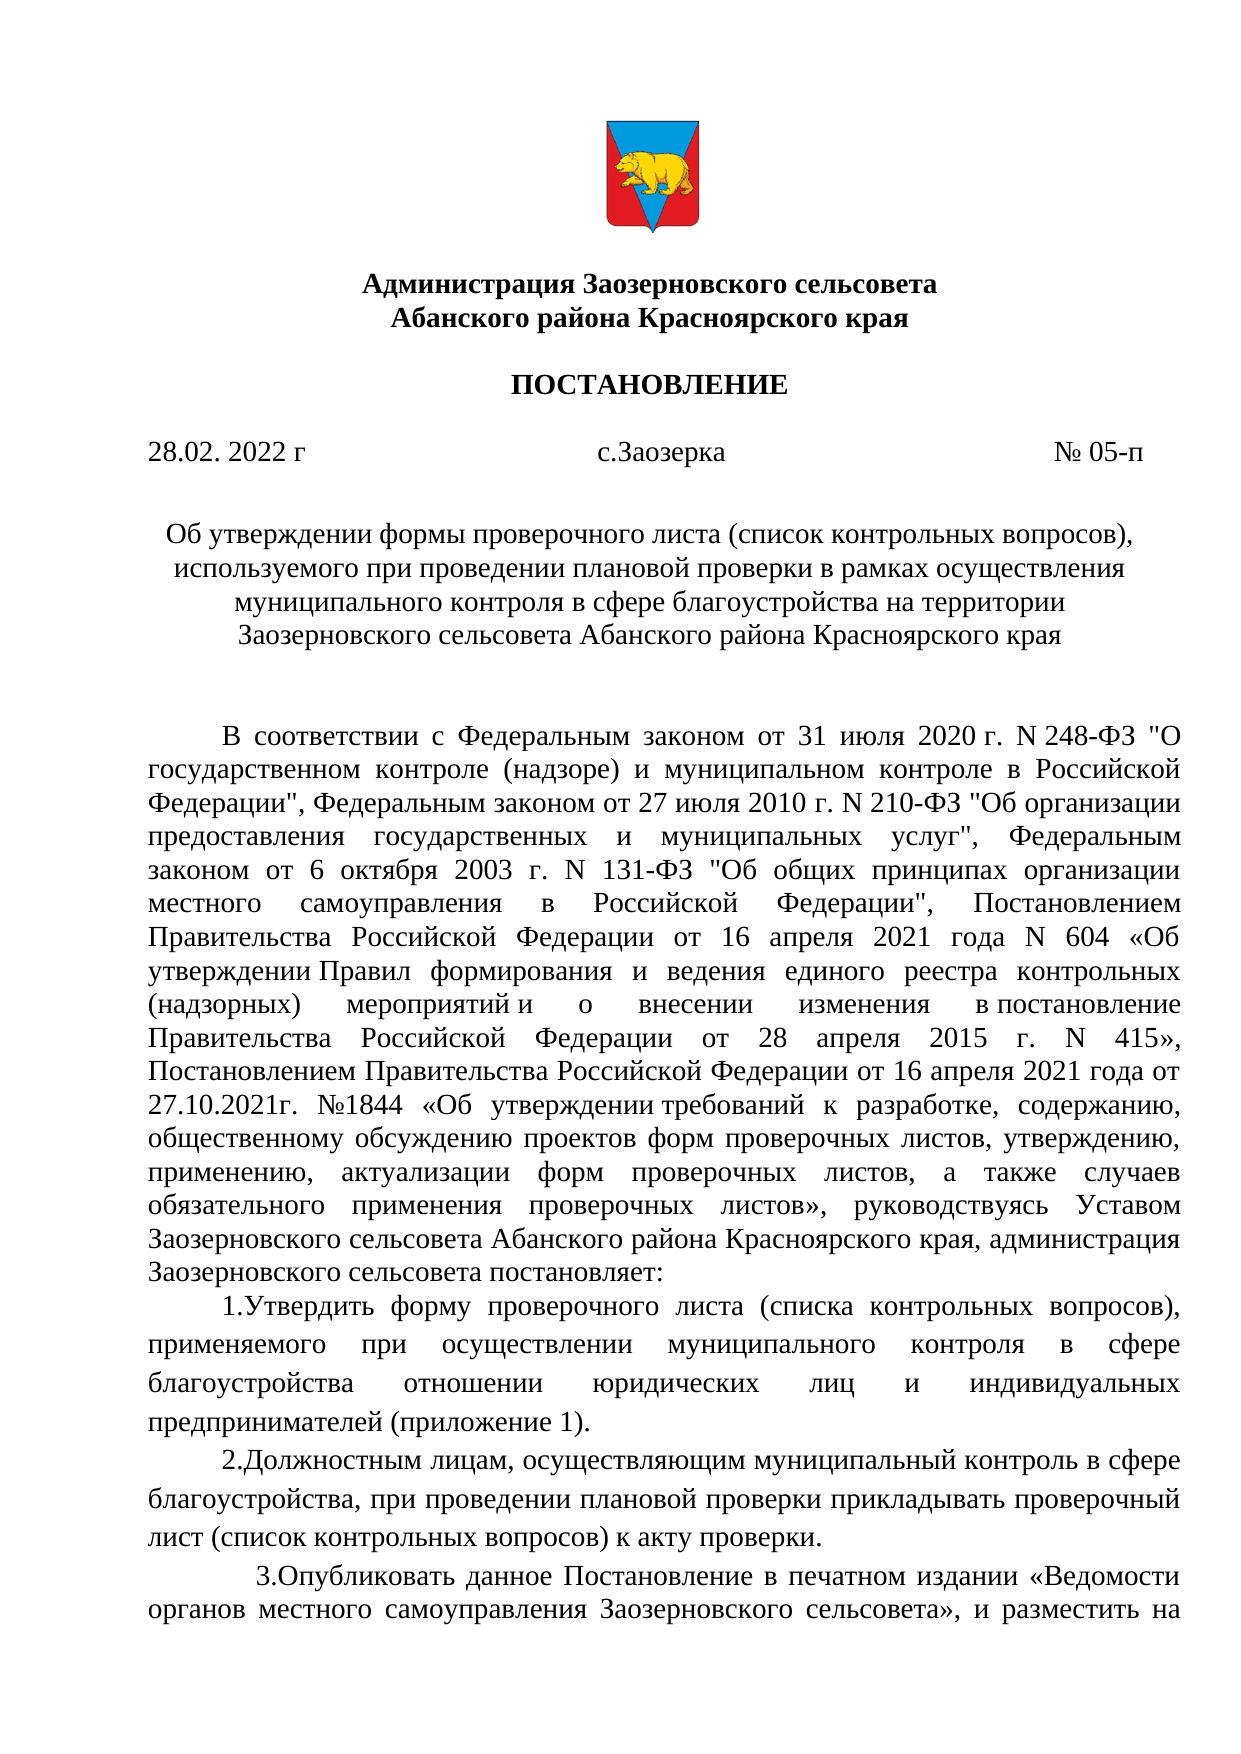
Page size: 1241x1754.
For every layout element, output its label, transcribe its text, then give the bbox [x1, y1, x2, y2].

text 2.Должностным лицам, осуществляющим муниципальный контроль в сфере благоустройства, при проведении плановой проверки прикладывать проверочный лист (список контрольных вопросов) к акту проверки. [148, 1442, 1181, 1553]
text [148, 1558, 1181, 1625]
text В соответствии с Федеральным законом от 31 июля 2020 г. N 248-ФЗ "О государственном контроле (надзоре) и муниципальном контроле в Российской Федерации", Федеральным законом от 27 июля 2010 г. N 210-ФЗ "Об организации предоставления государственных и муниципальных услуг", Федеральным законом от 6 октября 2003 г. N 131-ФЗ "Об общих принципах организации местного самоуправления в Российской Федерации", Постановлением Правительства Российской Федерации от 16 апреля 2021 года N 604 «Об утверждении Правил формирования и ведения единого реестра контрольных (надзорных) мероприятий и о внесении изменения в постановление Правительства Российской Федерации от 28 апреля 2015 г. N 415», Постановлением Правительства Российской Федерации от 16 апреля 2021 года от 27.10.2021г. №1844 «Об утверждении требований к разработке, содержанию, общественному обсуждению проектов форм проверочных листов, утверждению, применению, актуализации форм проверочных листов, а также случаев обязательного применения проверочных листов», руководствуясь Уставом Заозерновского сельсовета Абанского района Красноярского края, администрация Заозерновского сельсовета постановляет: [148, 886, 1181, 1120]
text ПОСТАНОВЛЕНИЕ [148, 367, 1152, 400]
picture [605, 120, 700, 233]
text 28.02. 2022 г с.Заозерка № 05-п [148, 434, 1152, 467]
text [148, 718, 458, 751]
text 1.Утвердить форму проверочного листа (списка контрольных вопросов), применяемого при осуществлении муниципального контроля в сфере благоустройства отношении юридических лиц и индивидуальных предпринимателей (приложение 1). [148, 1288, 1181, 1437]
text Об утверждении формы проверочного листа (список контрольных вопросов), используемого при проведении плановой проверки в рамках осуществления муниципального контроля в сфере благоустройства на территории Заозерновского сельсовета Абанского района Красноярского края [148, 517, 1152, 651]
text Администрация Заозерновского сельсовета [148, 266, 1152, 300]
text Абанского района Красноярского края [148, 300, 1152, 333]
text В соответствии с Федеральным законом от 31 июля 2020 г. N 248-ФЗ "О государственном контроле (надзоре) и муниципальном контроле в Российской Федерации", Федеральным законом от 27 июля 2010 г. N 210-ФЗ "Об организации предоставления государственных и муниципальных услуг", Федеральным законом от 6 октября 2003 г. N 131-ФЗ "Об общих принципах организации местного самоуправления в Российской Федерации", Постановлением Правительства Российской Федерации от 16 апреля 2021 года N 604 «Об утверждении Правил формирования и ведения единого реестра контрольных (надзорных) мероприятий и о внесении изменения в постановление Правительства Российской Федерации от 28 апреля 2015 г. N 415», Постановлением Правительства Российской Федерации от 16 апреля 2021 года от 27.10.2021г. №1844 «Об утверждении требований к разработке, содержанию, общественному обсуждению проектов форм проверочных листов, утверждению, применению, актуализации форм проверочных листов, а также случаев обязательного применения проверочных листов», руководствуясь Уставом Заозерновского сельсовета Абанского района Красноярского края, администрация Заозерновского сельсовета постановляет: [148, 1187, 1181, 1288]
